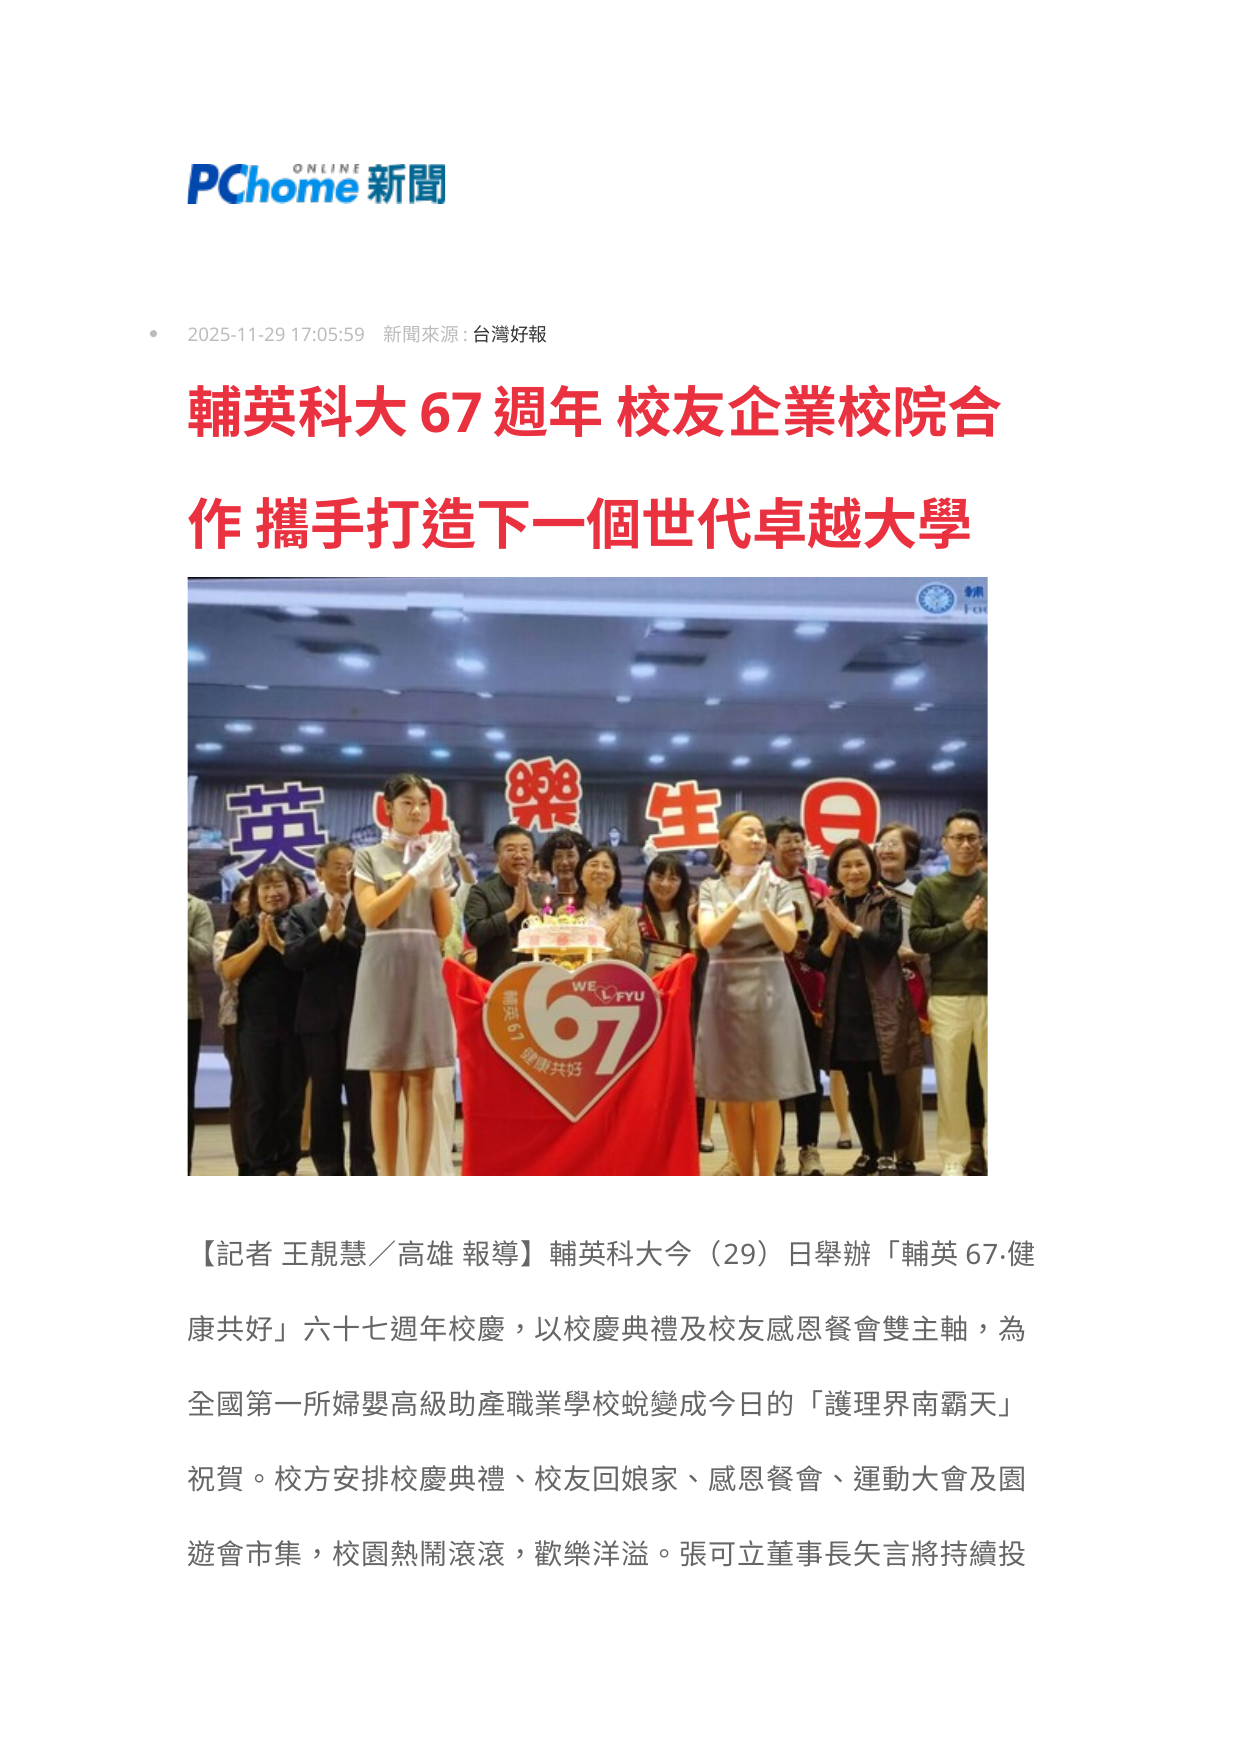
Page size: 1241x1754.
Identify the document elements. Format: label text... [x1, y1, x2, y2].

text 輔英科大67週年 校友企業校院合作 攜手打造下一個世代卓越大學 [187, 352, 1053, 577]
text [187, 1214, 1053, 1589]
picture [187, 164, 446, 204]
picture [187, 577, 988, 1176]
list 2025-11-29 17:05:59 新聞來源 : 台灣好報 [150, 314, 1053, 352]
